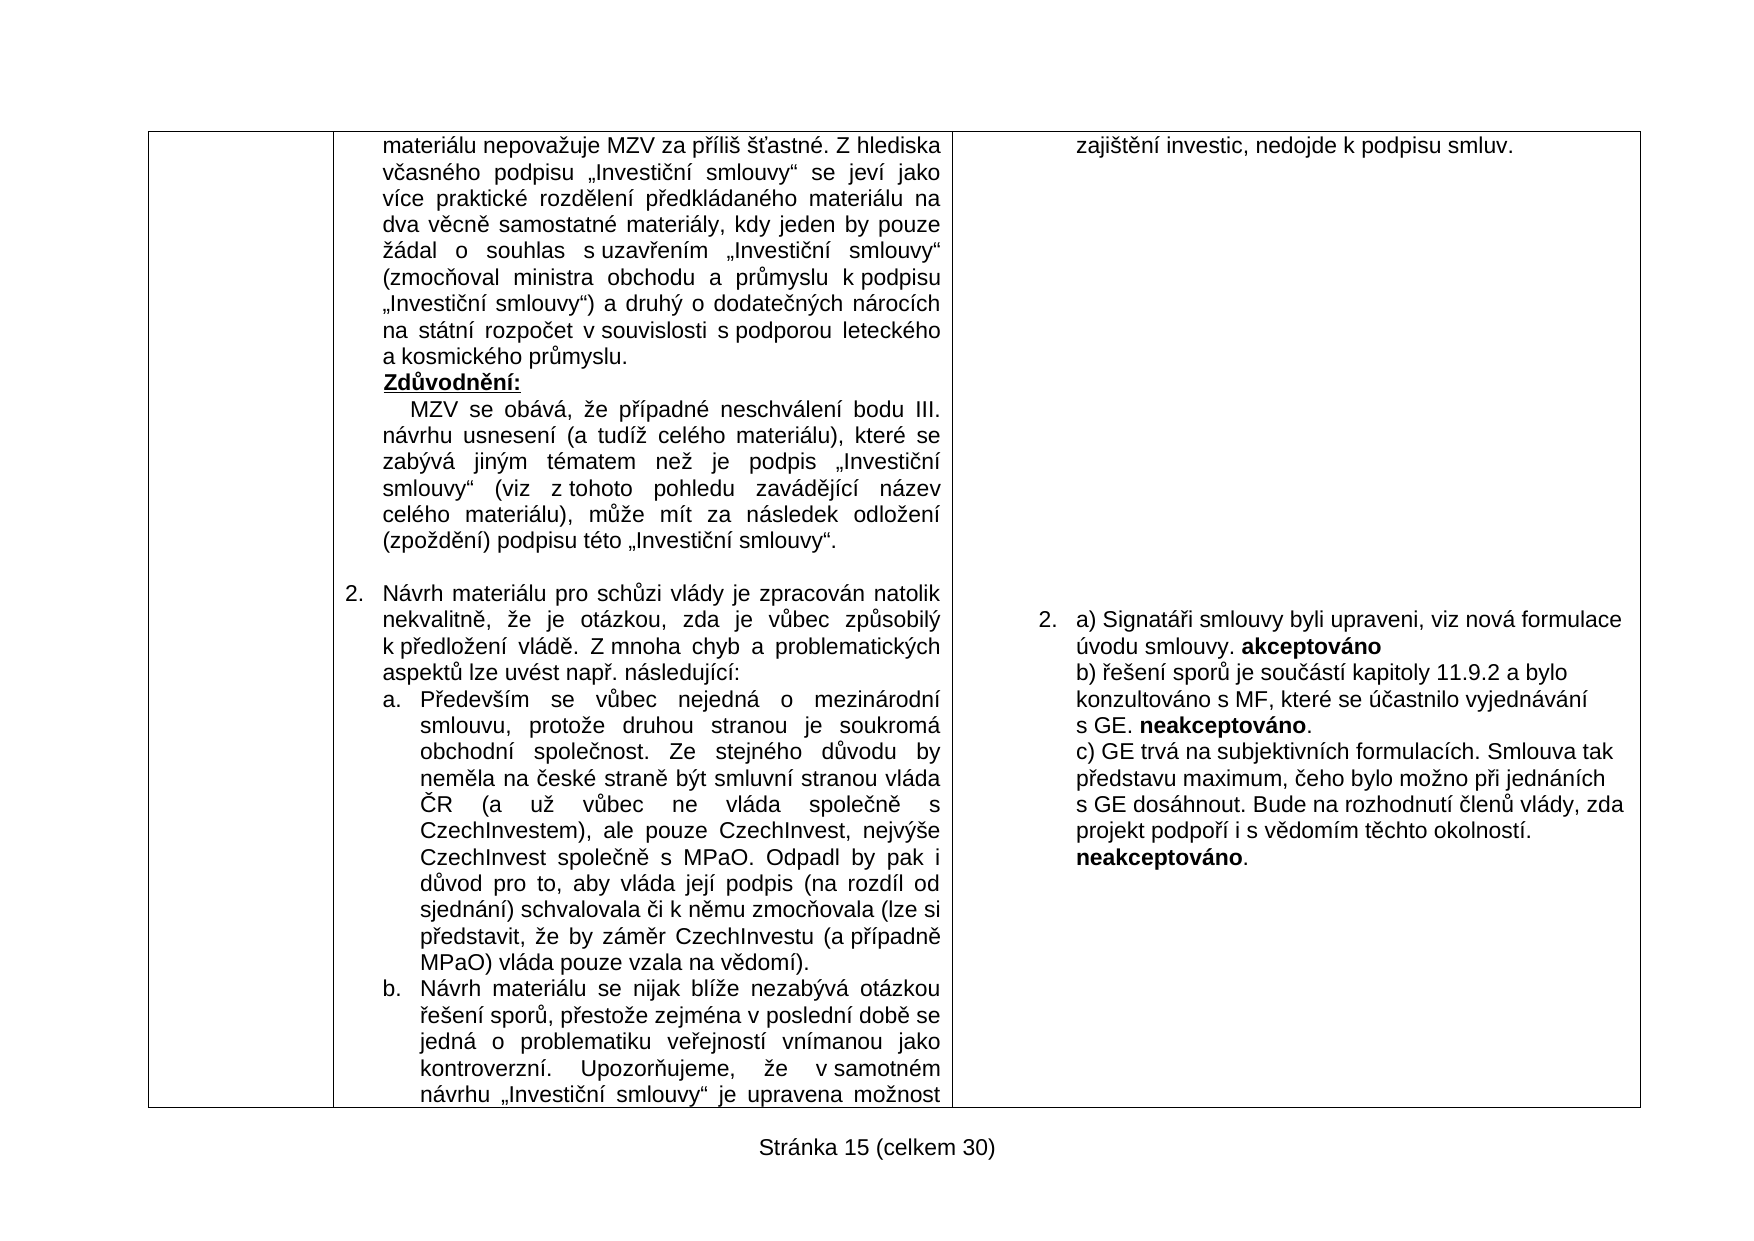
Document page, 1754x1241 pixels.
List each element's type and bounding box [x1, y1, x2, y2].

table_cell [953, 132, 1640, 1107]
table_cell [149, 132, 333, 1107]
table_cell [334, 132, 952, 1107]
